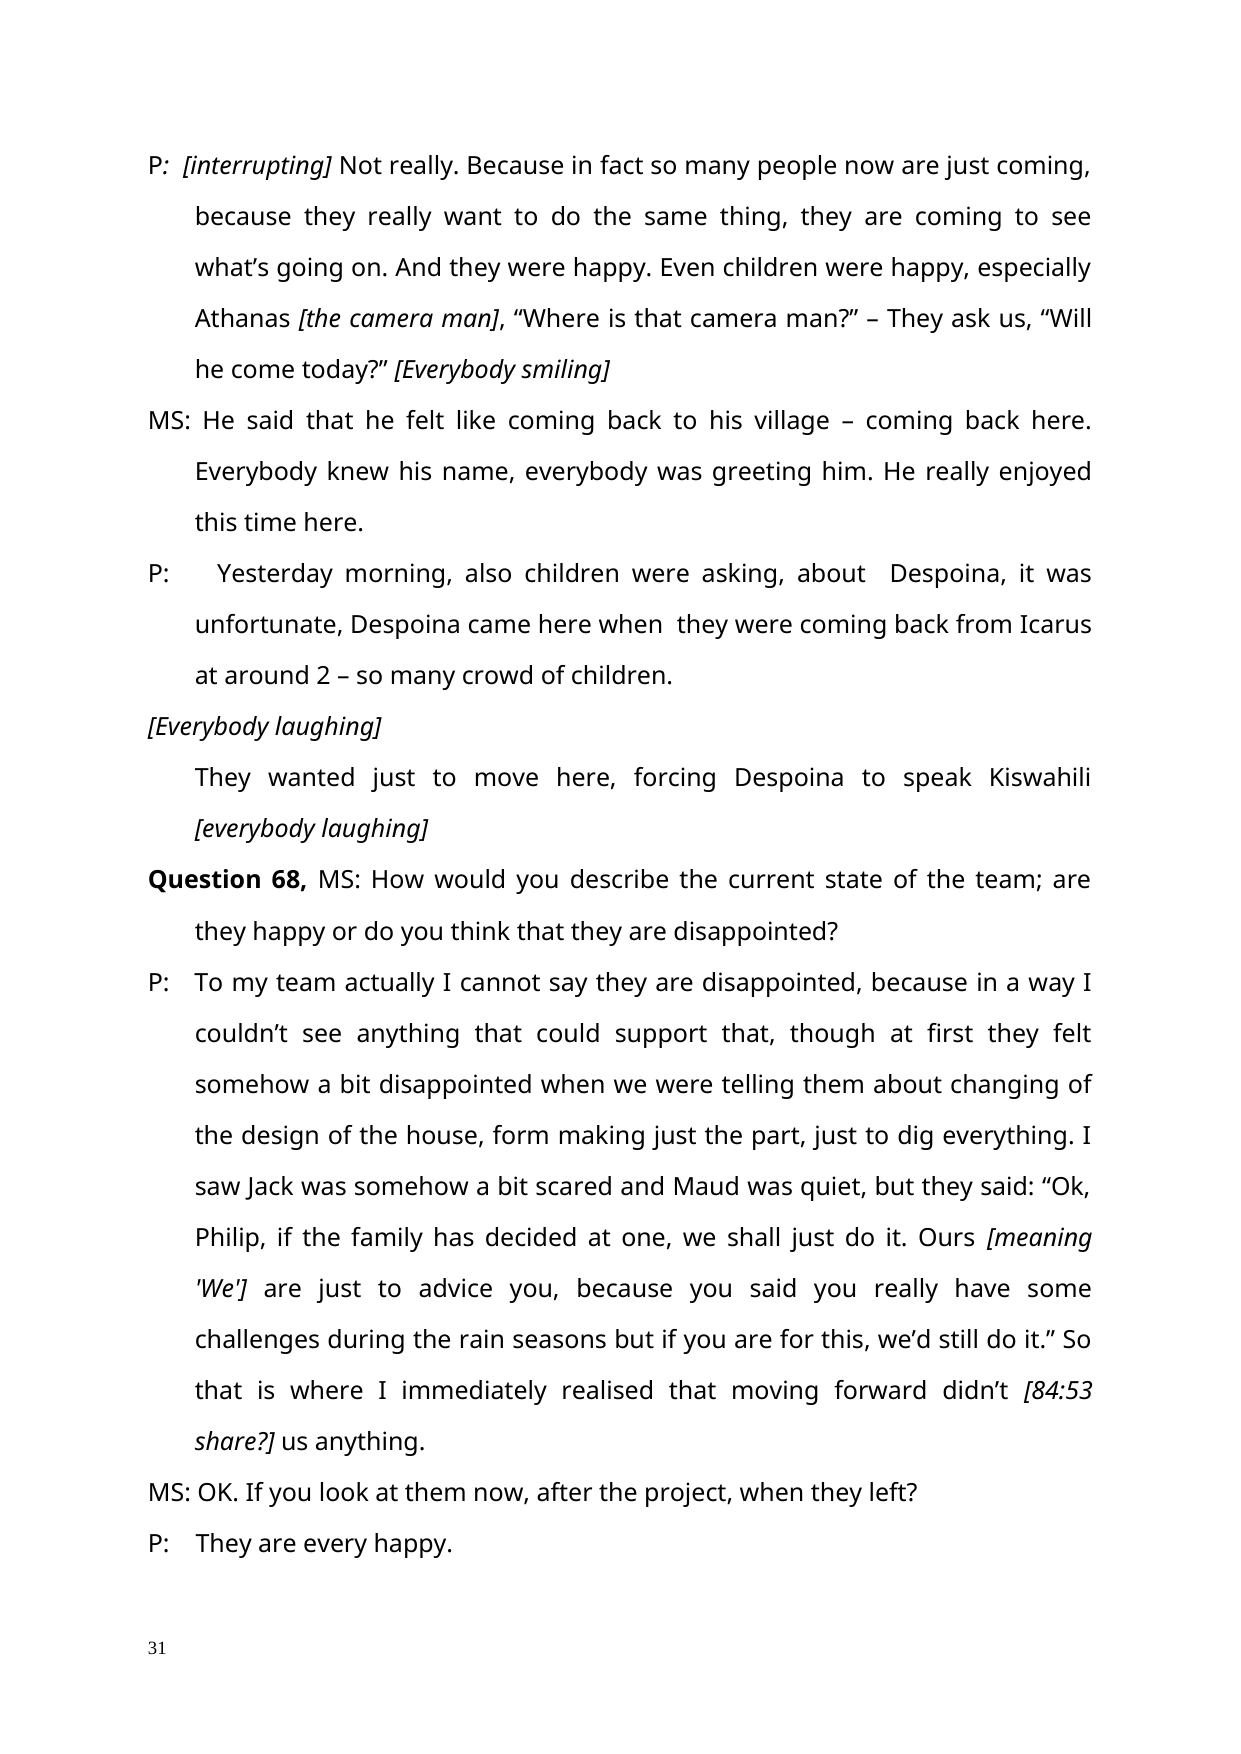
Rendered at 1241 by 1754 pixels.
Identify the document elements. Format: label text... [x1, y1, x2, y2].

text P: Yesterday morning, also children were asking, about Despoina, it was unfortunate, Despoina came here when they were coming back from Icarus at around 2 – so many crowd of children. [148, 556, 1093, 692]
text They wanted just to move here, forcing Despoina to speak Kiswahili [everybody laughing] [194, 760, 1093, 845]
text P: To my team actually I cannot say they are disappointed, because in a way I couldn’t see anything that could support that, though at first they felt somehow a bit disappointed when we were telling them about changing of the design of the house, form making just the part, just to dig everything. I saw Jack was somehow a bit scared and Maud was quiet, but they said: “Ok, Philip, if the family has decided at one, we shall just do it. Ours [meaning 'We'] are just to advice you, because you said you really have some challenges during the rain seasons but if you are for this, we’d still do it.” So that is where I immediately realised that moving forward didn’t [84:53 share?] us anything. [148, 964, 1093, 1458]
text MS: He said that he felt like coming back to his village – coming back here. Everybody knew his name, everybody was greeting him. He really enjoyed this time here. [148, 403, 1093, 539]
text Question 68, MS: How would you describe the current state of the team; are they happy or do you think that they are disappointed? [148, 862, 1093, 947]
text P: [interrupting] Not really. Because in fact so many people now are just coming, because they really want to do the same thing, they are coming to see what’s going on. And they were happy. Even children were happy, especially Athanas [the camera man], “Where is that camera man?” – They ask us, “Will he come today?” [Everybody smiling] [148, 148, 1093, 386]
text [Everybody laughing] [148, 709, 1093, 743]
text MS: OK. If you look at them now, after the project, when they left? [148, 1475, 1093, 1509]
text P: They are every happy. [148, 1526, 1093, 1560]
